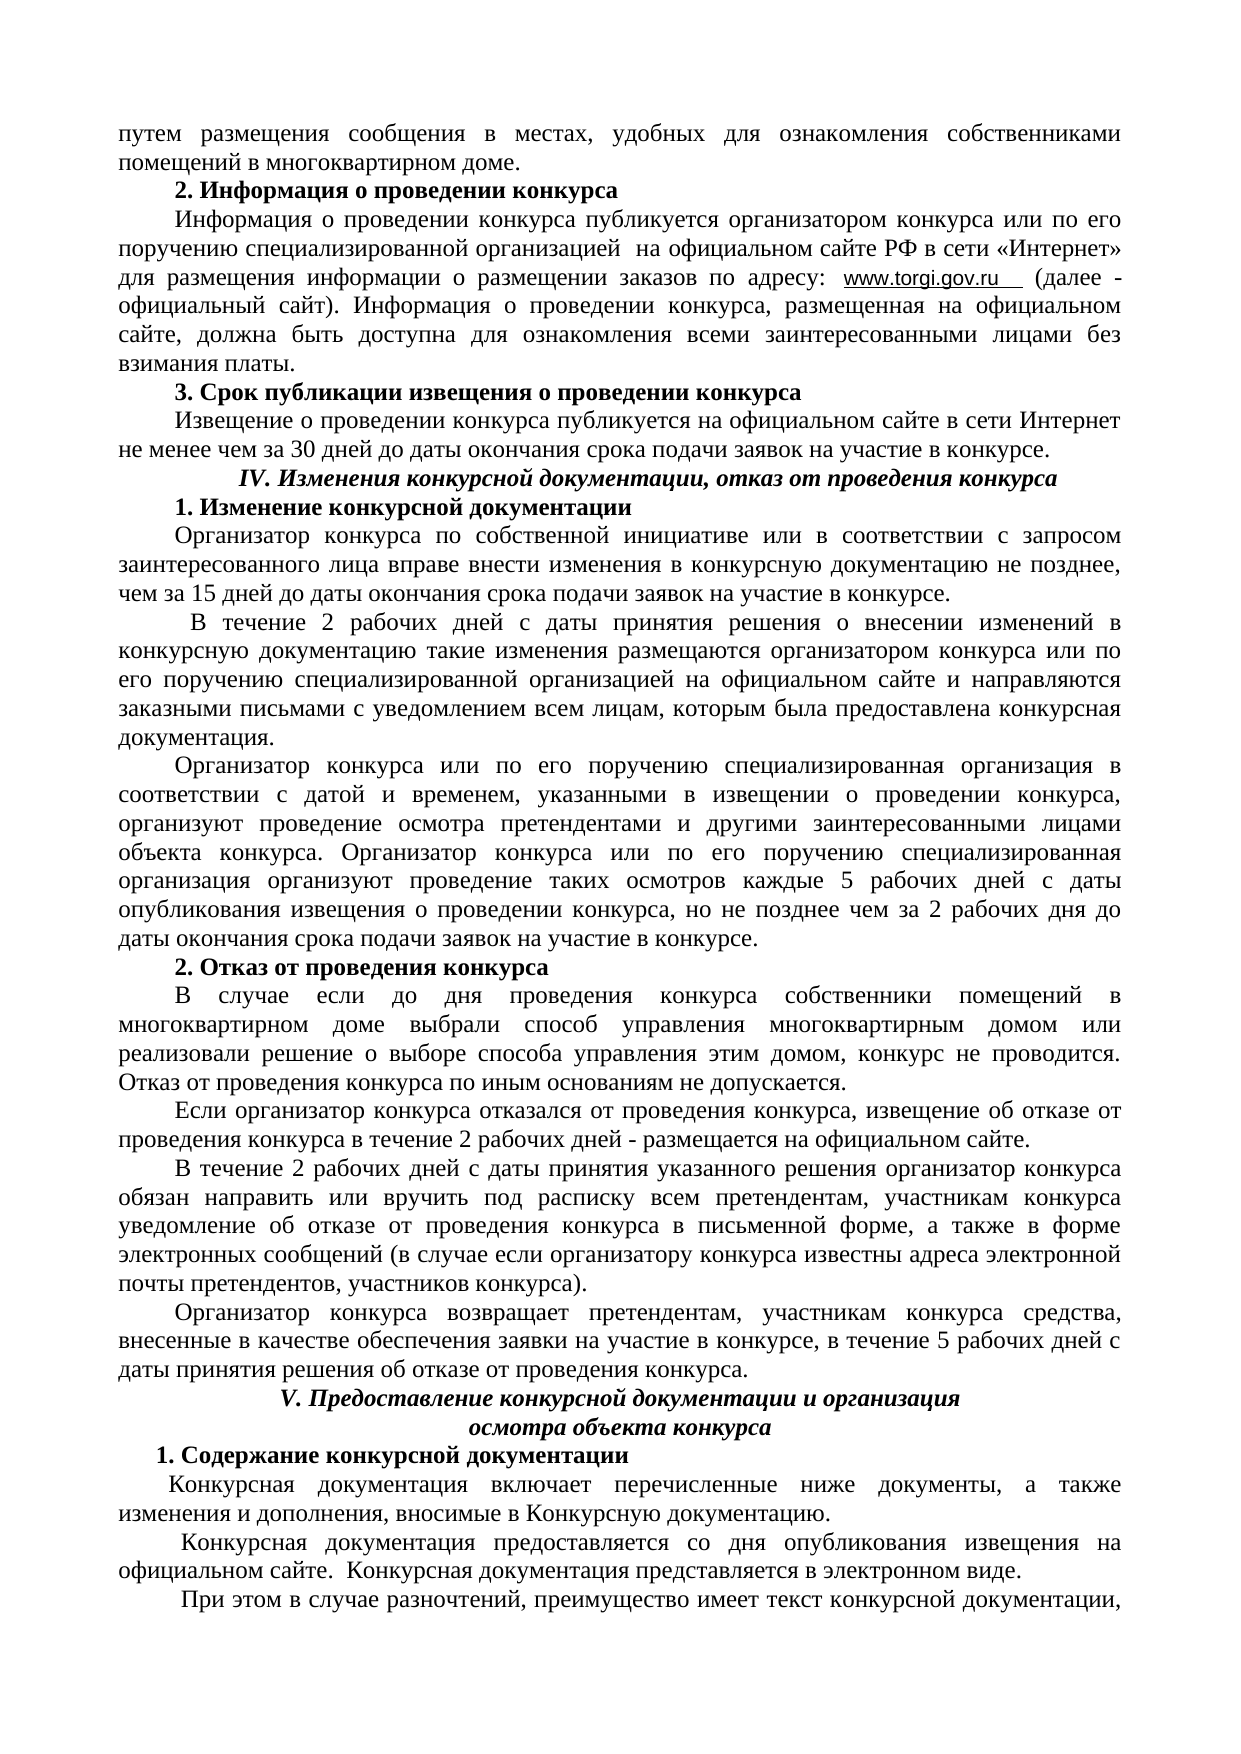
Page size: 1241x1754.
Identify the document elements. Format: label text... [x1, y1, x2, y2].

text Информация о проведении конкурса публикуется организатором конкурса или по его поручению специализированной организацией на официальном сайте РФ в сети «Интернет» для размещения информации о размещении заказов по адресу: www.torgi.gov.ru (далее - официальный сайт). Информация о проведении конкурса, размещенная на официальном сайте, должна быть доступна для ознакомления всеми заинтересованными лицами без взимания платы. [118, 204, 1122, 377]
text 1. Содержание конкурсной документации [118, 1441, 1122, 1469]
text V. Предоставление конкурсной документации и организация [118, 1383, 1122, 1412]
text Организатор конкурса по собственной инициативе или в соответствии с запросом заинтересованного лица вправе внести изменения в конкурсную документацию не позднее, чем за 15 дней до даты окончания срока подачи заявок на участие в конкурсе. [118, 521, 1122, 607]
text В течение 2 рабочих дней с даты принятия указанного решения организатор конкурса обязан направить или вручить под расписку всем претендентам, участникам конкурса уведомление об отказе от проведения конкурса в письменной форме, а также в форме электронных сообщений (в случае если организатору конкурса известны адреса электронной почты претендентов, участников конкурса). [118, 1153, 1122, 1297]
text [118, 1584, 1122, 1613]
text 2. Отказ от проведения конкурса [118, 952, 1122, 981]
text В течение 2 рабочих дней с даты принятия решения о внесении изменений в конкурсную документацию такие изменения размещаются организатором конкурса или по его поручению специализированной организацией на официальном сайте и направляются заказными письмами с уведомлением всем лицам, которым была предоставлена конкурсная документация. [118, 607, 1122, 751]
text Организатор конкурса возвращает претендентам, участникам конкурса средства, внесенные в качестве обеспечения заявки на участие в конкурсе, в течение 5 рабочих дней с даты принятия решения об отказе от проведения конкурса. [118, 1297, 1122, 1383]
text Конкурсная документация включает перечисленные ниже документы, а также изменения и дополнения, вносимые в Конкурсную документацию. [118, 1469, 1122, 1527]
text Организатор конкурса или по его поручению специализированная организация в соответствии с датой и временем, указанными в извещении о проведении конкурса, организуют проведение осмотра претендентами и другими заинтересованными лицами объекта конкурса. Организатор конкурса или по его поручению специализированная организация организуют проведение таких осмотров каждые 5 рабочих дней с даты опубликования извещения о проведении конкурса, но не позднее чем за 2 рабочих дня до даты окончания срока подачи заявок на участие в конкурсе. [118, 751, 1122, 952]
text Извещение о проведении конкурса публикуется на официальном сайте в сети Интернет не менее чем за 30 дней до даты окончания срока подачи заявок на участие в конкурсе. [118, 406, 1122, 463]
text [118, 118, 1122, 176]
text осмотра объекта конкурса [118, 1412, 1122, 1441]
text Конкурсная документация предоставляется со дня опубликования извещения на официальном сайте. Конкурсная документация представляется в электронном виде. [118, 1527, 1122, 1584]
text Если организатор конкурса отказался от проведения конкурса, извещение об отказе от проведения конкурса в течение 2 рабочих дней - размещается на официальном сайте. [118, 1096, 1122, 1153]
text 1. Изменение конкурсной документации [118, 492, 1122, 521]
text В случае если до дня проведения конкурса собственники помещений в многоквартирном доме выбрали способ управления многоквартирным домом или реализовали решение о выборе способа управления этим домом, конкурс не проводится. Отказ от проведения конкурса по иным основаниям не допускается. [118, 981, 1122, 1096]
text 3. Срок публикации извещения о проведении конкурса [118, 377, 1122, 406]
text IV. Изменения конкурсной документации, отказ от проведения конкурса [118, 463, 1122, 492]
text 2. Информация о проведении конкурса [118, 176, 1122, 204]
